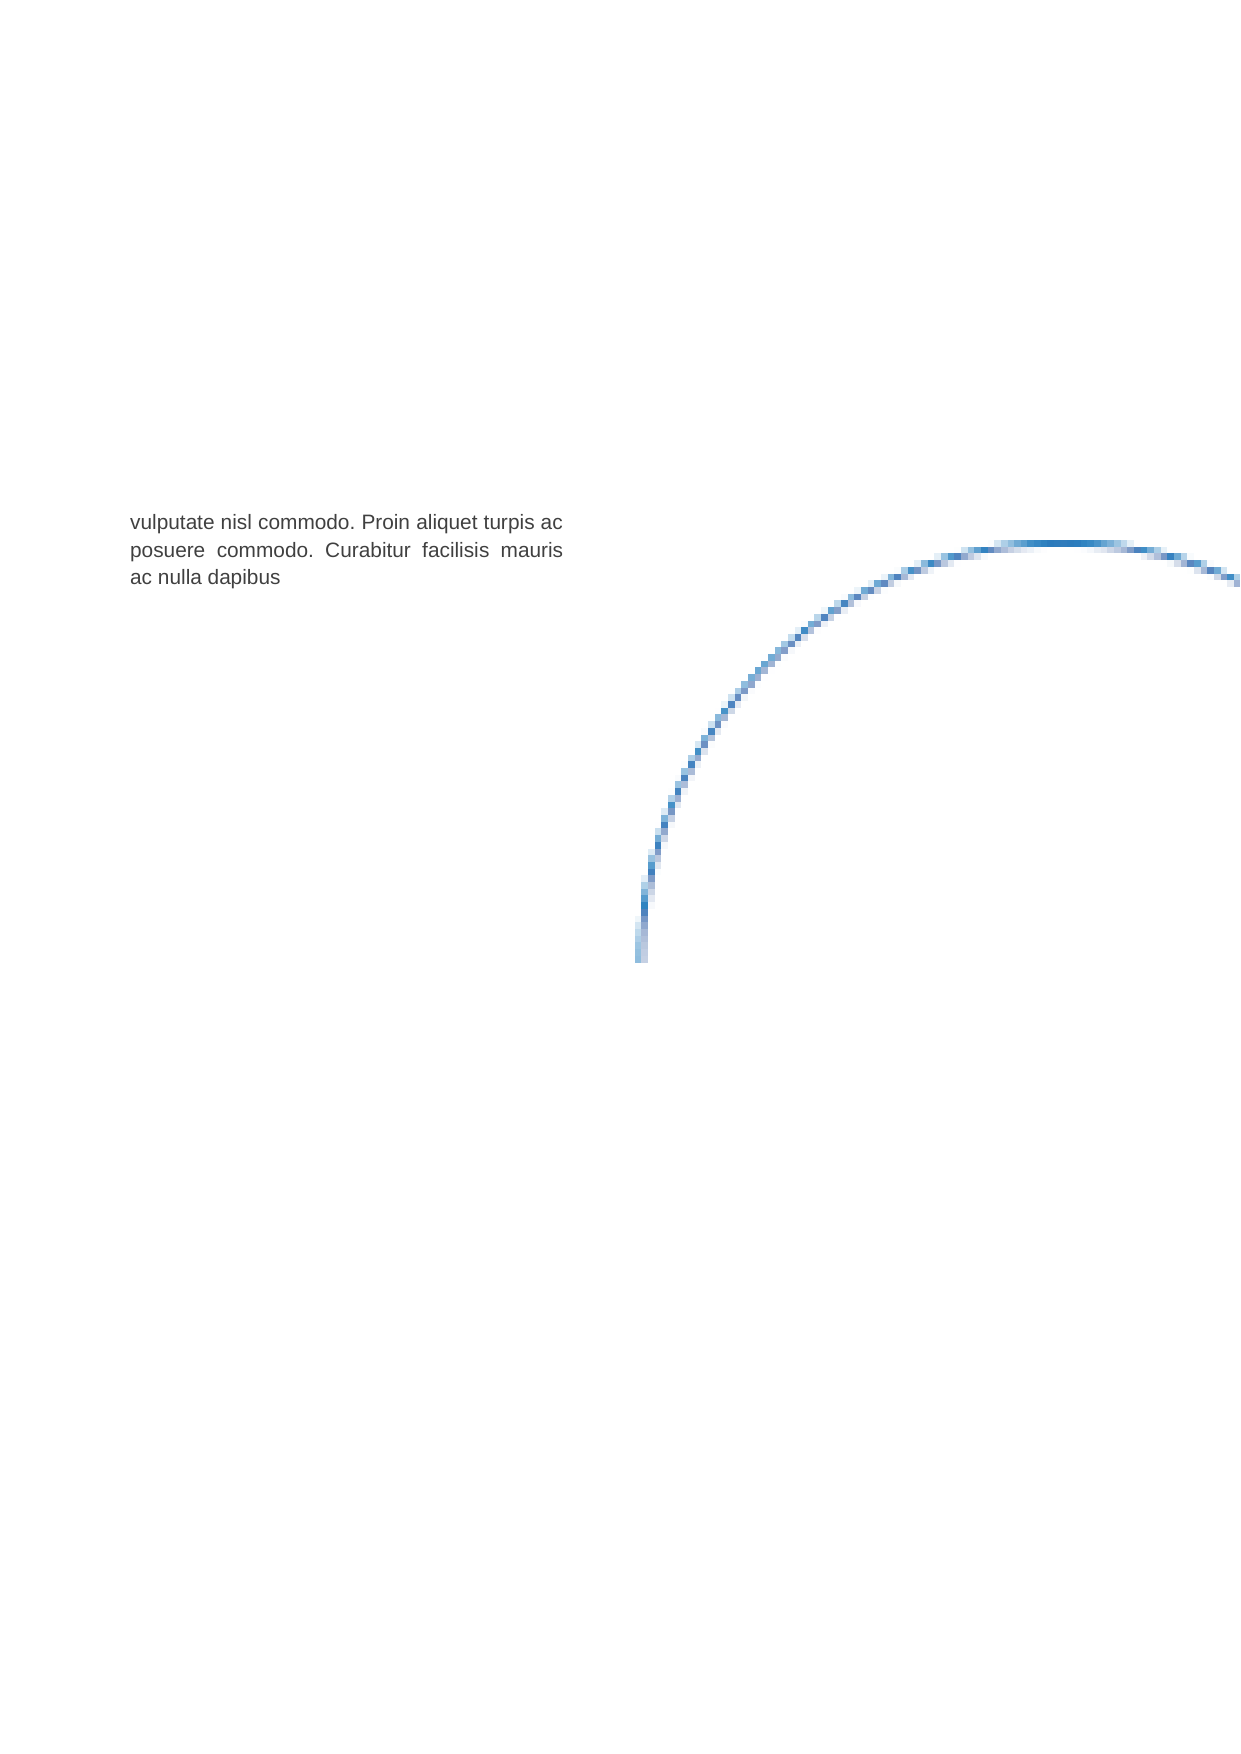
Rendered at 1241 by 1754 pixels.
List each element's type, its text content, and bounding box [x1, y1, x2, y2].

text vulputate nisl commodo. Proin aliquet turpis ac posuere commodo. Curabitur facilisis mauris ac nulla dapibus [130, 510, 582, 589]
picture [582, 507, 1240, 963]
